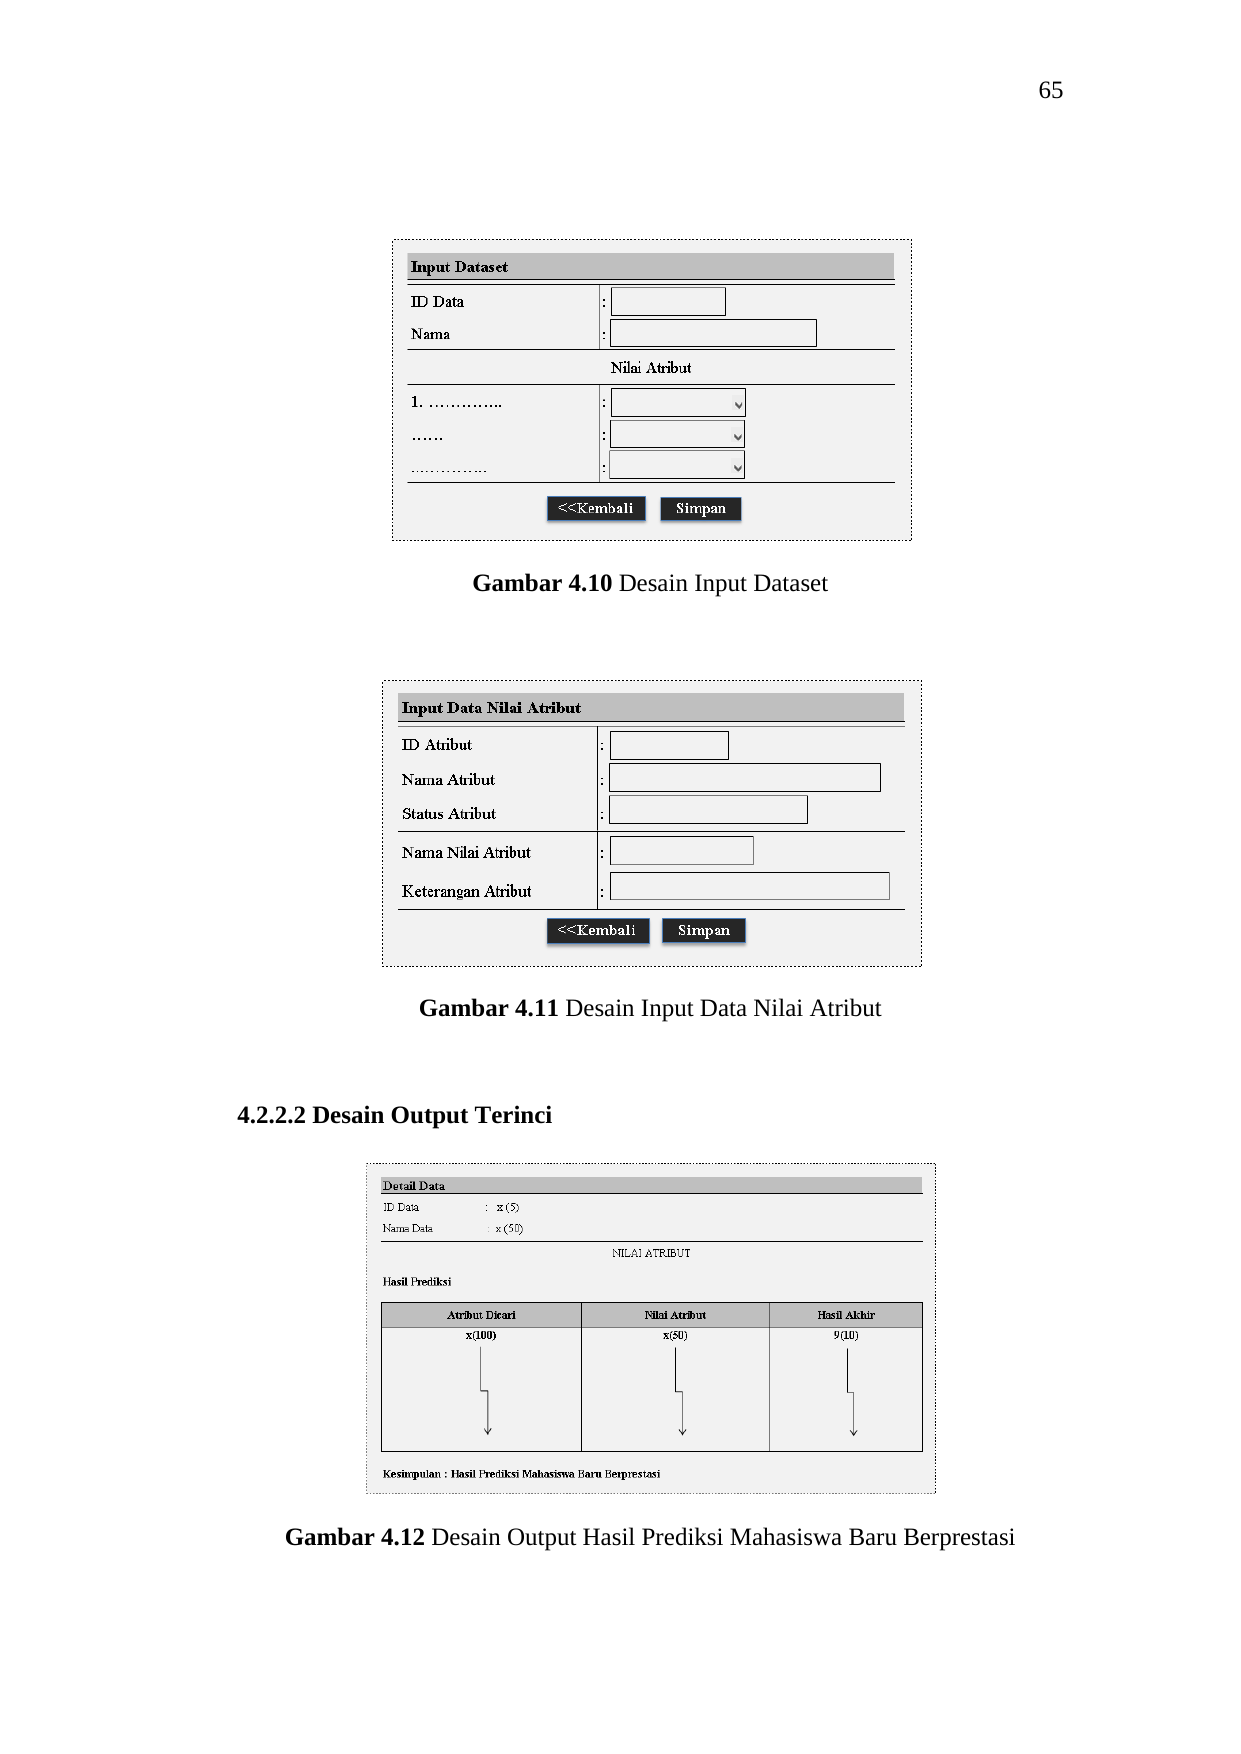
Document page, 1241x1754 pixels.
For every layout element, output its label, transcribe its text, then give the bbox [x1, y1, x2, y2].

text Gambar 4.11 Desain Input Data Nilai Atribut [237, 993, 1063, 1022]
picture [387, 237, 913, 543]
picture [363, 1158, 937, 1497]
text Gambar 4.12 Desain Output Hasil Prediksi Mahasiswa Baru Berprestasi [237, 1522, 1063, 1550]
subtitle Desain Output Terinci [237, 1101, 1063, 1129]
picture [377, 675, 924, 968]
text Gambar 4.10 Desain Input Dataset [237, 568, 1063, 597]
